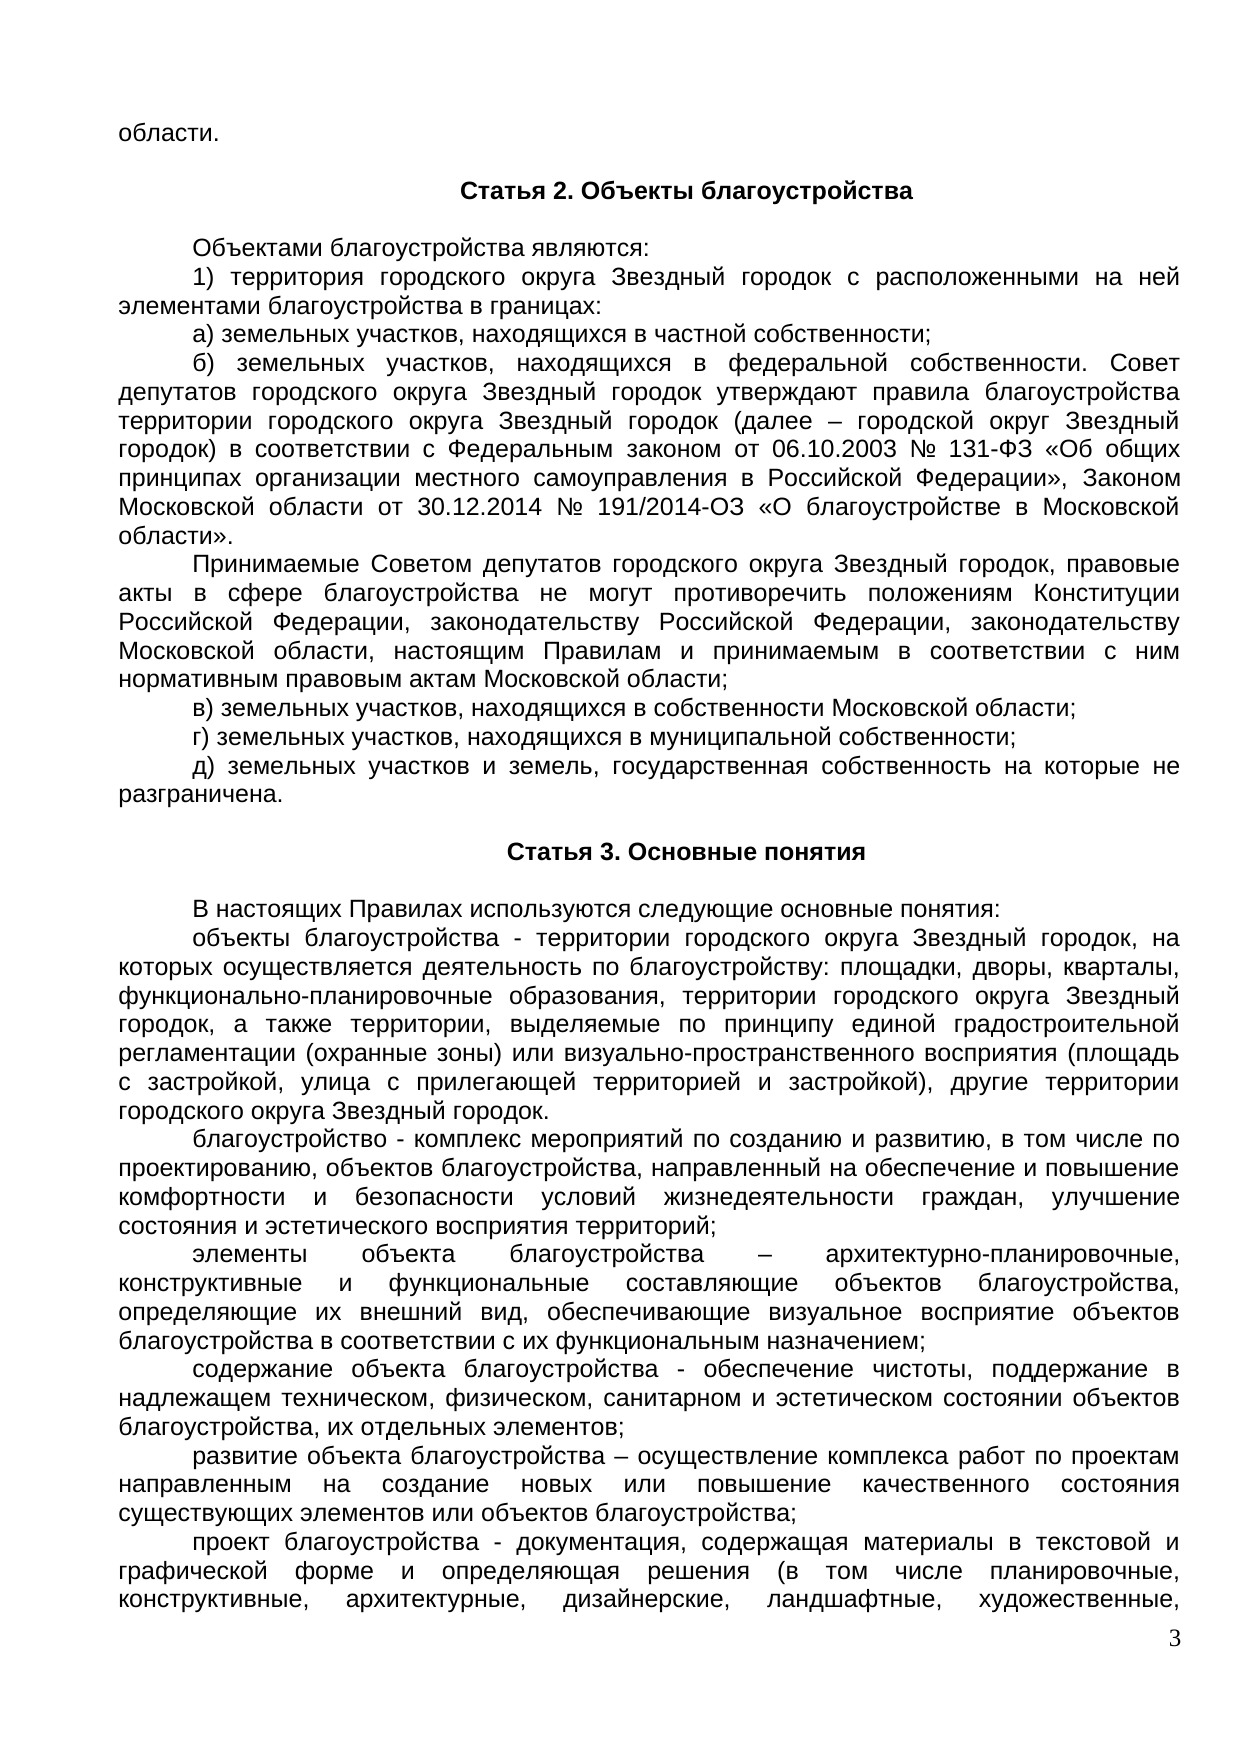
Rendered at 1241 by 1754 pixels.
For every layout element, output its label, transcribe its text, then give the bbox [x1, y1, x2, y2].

text Принимаемые Советом депутатов городского округа Звездный городок, правовые акты в сфере благоустройства не могут противоречить положениям Конституции Российской Федерации, законодательству Российской Федерации, законодательству Московской области, настоящим Правилам и принимаемым в соответствии с ним нормативным правовым актам Московской области; [118, 549, 1181, 693]
text В настоящих Правилах используются следующие основные понятия: [118, 894, 1181, 923]
text г) земельных участков, находящихся в муниципальной собственности; [118, 722, 1181, 751]
text а) земельных участков, находящихся в частной собственности; [118, 319, 1181, 348]
text 1) территория городского округа Звездный городок с расположенными на ней элементами благоустройства в границах: [118, 262, 1181, 319]
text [118, 1527, 1181, 1613]
text б) земельных участков, находящихся в федеральной собственности. Совет депутатов городского округа Звездный городок утверждают правила благоустройства территории городского округа Звездный городок (далее – городской округ Звездный городок) в соответствии с Федеральным законом от 06.10.2003 № 131-ФЗ «Об общих принципах организации местного самоуправления в Российской Федерации», Законом Московской области от 30.12.2014 № 191/2014-ОЗ «О благоустройстве в Московской области». [118, 348, 1181, 549]
text содержание объекта благоустройства - обеспечение чистоты, поддержание в надлежащем техническом, физическом, санитарном и эстетическом состоянии объектов благоустройства, их отдельных элементов; [118, 1354, 1181, 1441]
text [118, 118, 1181, 147]
text д) земельных участков и земель, государственная собственность на которые не разграничена. [118, 751, 1181, 808]
text в) земельных участков, находящихся в собственности Московской области; [118, 693, 1181, 722]
text развитие объекта благоустройства – осуществление комплекса работ по проектам направленным на создание новых или повышение качественного состояния существующих элементов или объектов благоустройства; [118, 1441, 1181, 1527]
text объекты благоустройства - территории городского округа Звездный городок, на которых осуществляется деятельность по благоустройству: площадки, дворы, кварталы, функционально-планировочные образования, территории городского округа Звездный городок, а также территории, выделяемые по принципу единой градостроительной регламентации (охранные зоны) или визуально-пространственного восприятия (площадь с застройкой, улица с прилегающей территорией и застройкой), другие территории городского округа Звездный городок. [118, 923, 1181, 1124]
text благоустройство - комплекс мероприятий по созданию и развитию, в том числе по проектированию, объектов благоустройства, направленный на обеспечение и повышение комфортности и безопасности условий жизнедеятельности граждан, улучшение состояния и эстетического восприятия территорий; [118, 1124, 1181, 1239]
text Статья 3. Основные понятия [118, 837, 1181, 866]
text Объектами благоустройства являются: [118, 233, 1181, 262]
text элементы объекта благоустройства – архитектурно-планировочные, конструктивные и функциональные составляющие объектов благоустройства, определяющие их внешний вид, обеспечивающие визуальное восприятие объектов благоустройства в соответствии с их функциональным назначением; [118, 1239, 1181, 1354]
text Статья 2. Объекты благоустройства [118, 176, 1181, 204]
